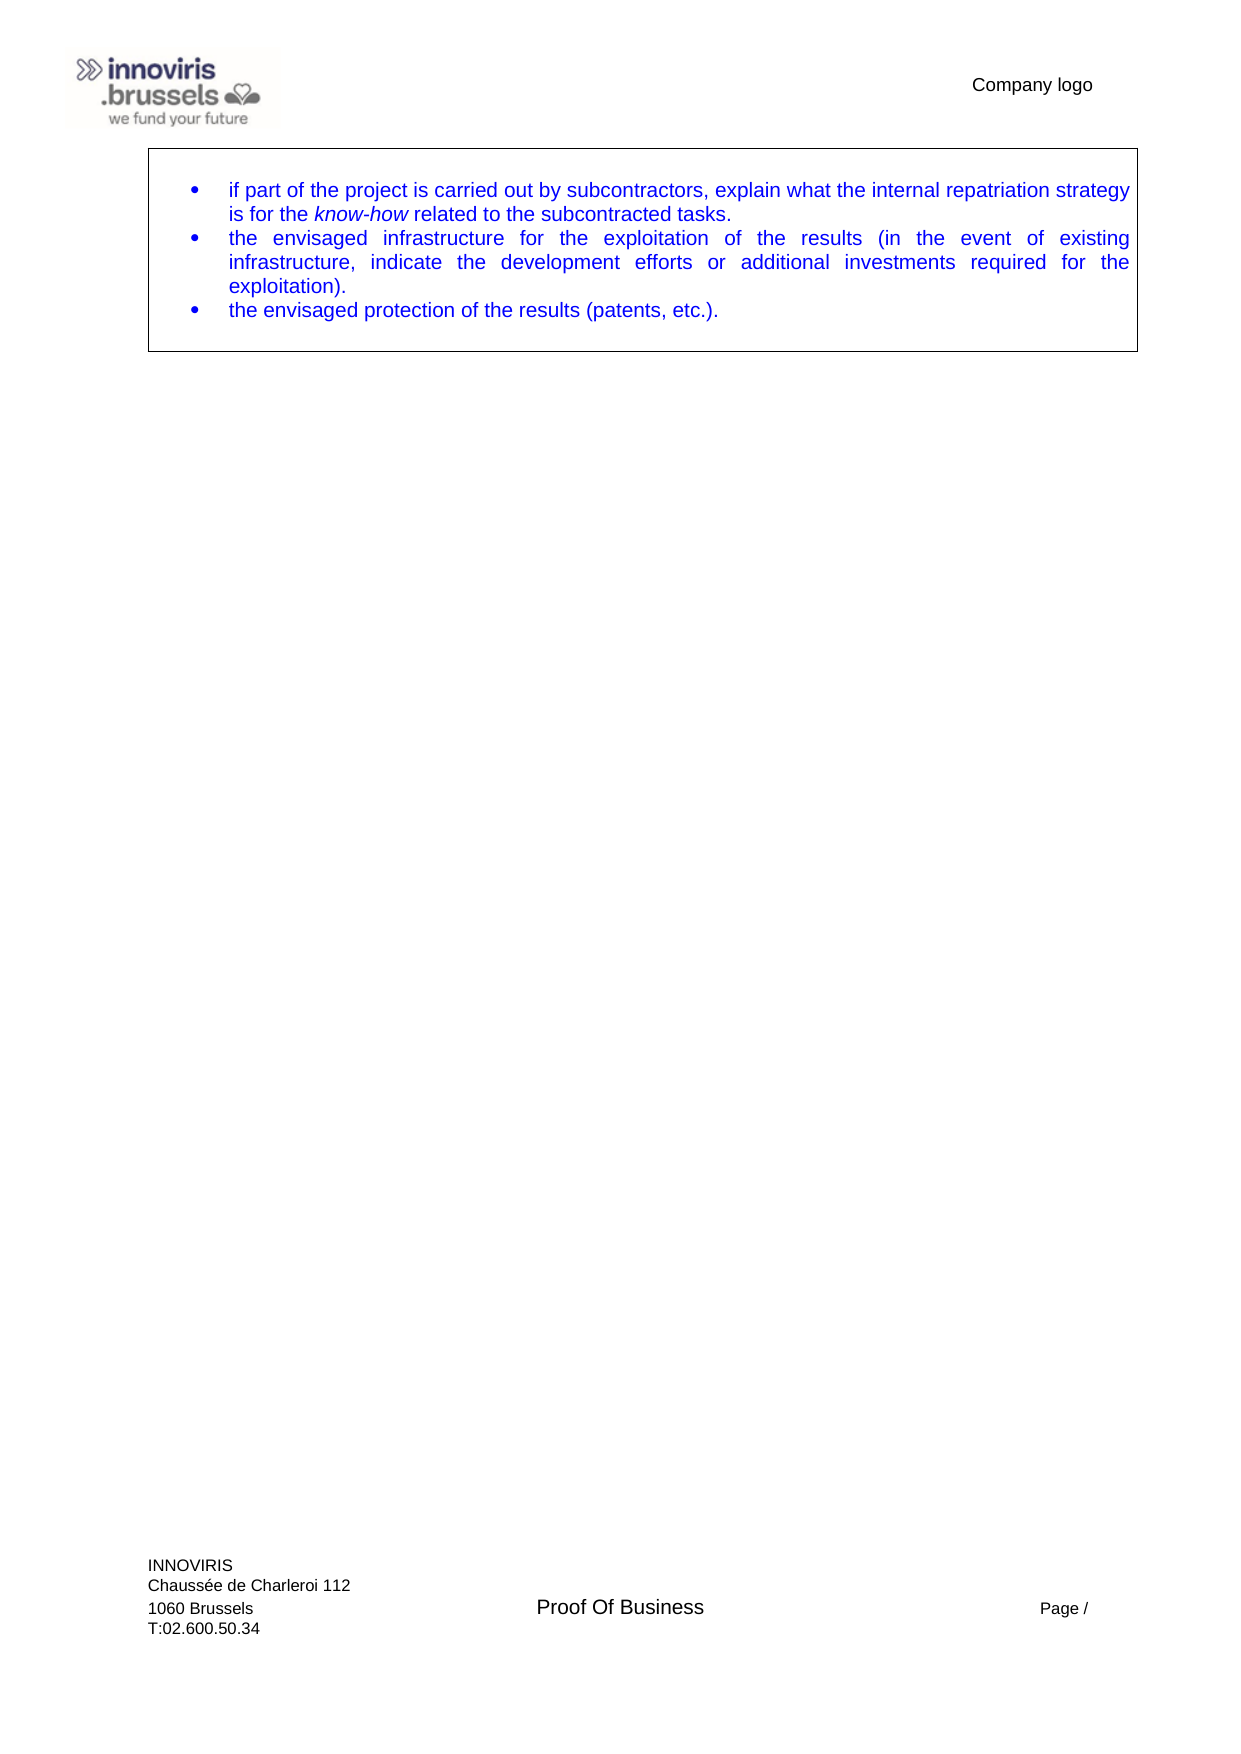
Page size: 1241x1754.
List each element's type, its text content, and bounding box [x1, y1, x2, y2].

picture [65, 47, 282, 147]
